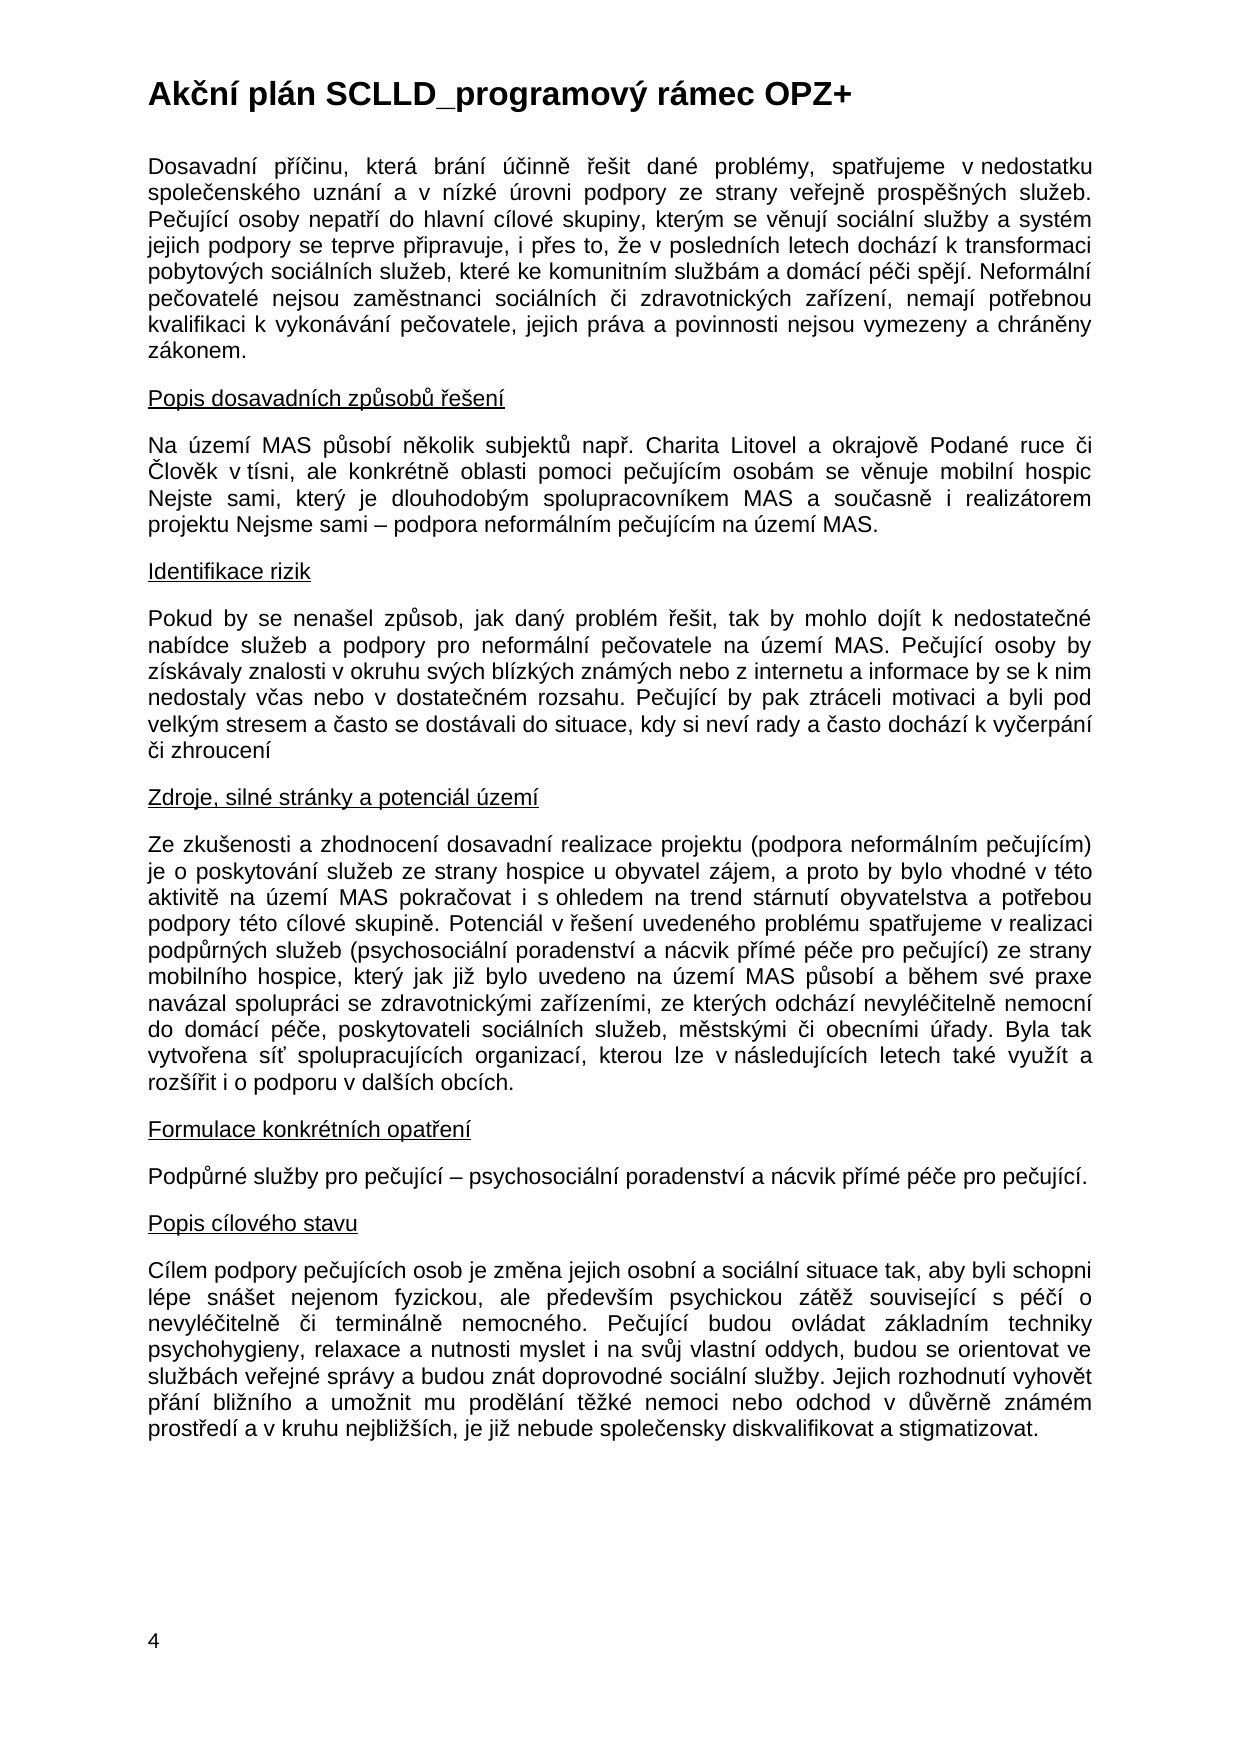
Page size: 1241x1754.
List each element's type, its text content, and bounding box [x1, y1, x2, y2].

text Zdroje, silné stránky a potenciál území [148, 784, 1093, 811]
text Dosavadní příčinu, která brání účinně řešit dané problémy, spatřujeme v nedostatku společenského uznání a v nízké úrovni podpory ze strany veřejně prospěšných služeb. Pečující osoby nepatří do hlavní cílové skupiny, kterým se věnují sociální služby a systém jejich podpory se teprve připravuje, i přes to, že v posledních letech dochází k transformaci pobytových sociálních služeb, které ke komunitním službám a domácí péči spějí. Neformální pečovatelé nejsou zaměstnanci sociálních či zdravotnických zařízení, nemají potřebnou kvalifikaci k vykonávání pečovatele, jejich práva a povinnosti nejsou vymezeny a chráněny zákonem. [148, 153, 1093, 364]
text Popis dosavadních způsobů řešení [148, 384, 1093, 411]
text Identifikace rizik [148, 558, 1093, 584]
text Formulace konkrétních opatření [148, 1116, 1093, 1142]
text Cílem podpory pečujících osob je změna jejich osobní a sociální situace tak, aby byli schopni lépe snášet nejenom fyzickou, ale především psychickou zátěž související s péčí o nevyléčitelně či terminálně nemocného. Pečující budou ovládat základním techniky psychohygieny, relaxace a nutnosti myslet i na svůj vlastní oddych, budou se orientovat ve službách veřejné správy a budou znát doprovodné sociální služby. Jejich rozhodnutí vyhovět přání bližního a umožnit mu prodělání těžké nemoci nebo odchod v důvěrně známém prostředí a v kruhu nejbližších, je již nebude společensky diskvalifikovat a stigmatizovat. [148, 1257, 1093, 1442]
text Ze zkušenosti a zhodnocení dosavadní realizace projektu (podpora neformálním pečujícím) je o poskytování služeb ze strany hospice u obyvatel zájem, a proto by bylo vhodné v této aktivitě na území MAS pokračovat i s ohledem na trend stárnutí obyvatelstva a potřebou podpory této cílové skupině. Potenciál v řešení uvedeného problému spatřujeme v realizaci podpůrných služeb (psychosociální poradenství a nácvik přímé péče pro pečující) ze strany mobilního hospice, který jak již bylo uvedeno na území MAS působí a během své praxe navázal spolupráci se zdravotnickými zařízeními, ze kterých odchází nevyléčitelně nemocní do domácí péče, poskytovateli sociálních služeb, městskými či obecními úřady. Byla tak vytvořena síť spolupracujících organizací, kterou lze v následujících letech také využít a rozšířit i o podporu v dalších obcích. [148, 831, 1093, 1095]
text Podpůrné služby pro pečující – psychosociální poradenství a nácvik přímé péče pro pečující. [148, 1163, 1093, 1189]
text Na území MAS působí několik subjektů např. Charita Litovel a okrajově Podané ruce či Člověk v tísni, ale konkrétně oblasti pomoci pečujícím osobám se věnuje mobilní hospic Nejste sami, který je dlouhodobým spolupracovníkem MAS a současně i realizátorem projektu Nejsme sami – podpora neformálním pečujícím na území MAS. [148, 432, 1093, 537]
text Popis cílového stavu [148, 1210, 1093, 1236]
text Pokud by se nenašel způsob, jak daný problém řešit, tak by mohlo dojít k nedostatečné nabídce služeb a podpory pro neformální pečovatele na území MAS. Pečující osoby by získávaly znalosti v okruhu svých blízkých známých nebo z internetu a informace by se k nim nedostaly včas nebo v dostatečném rozsahu. Pečující by pak ztráceli motivaci a byli pod velkým stresem a často se dostávali do situace, kdy si neví rady a často dochází k vyčerpání či zhroucení [148, 605, 1093, 763]
